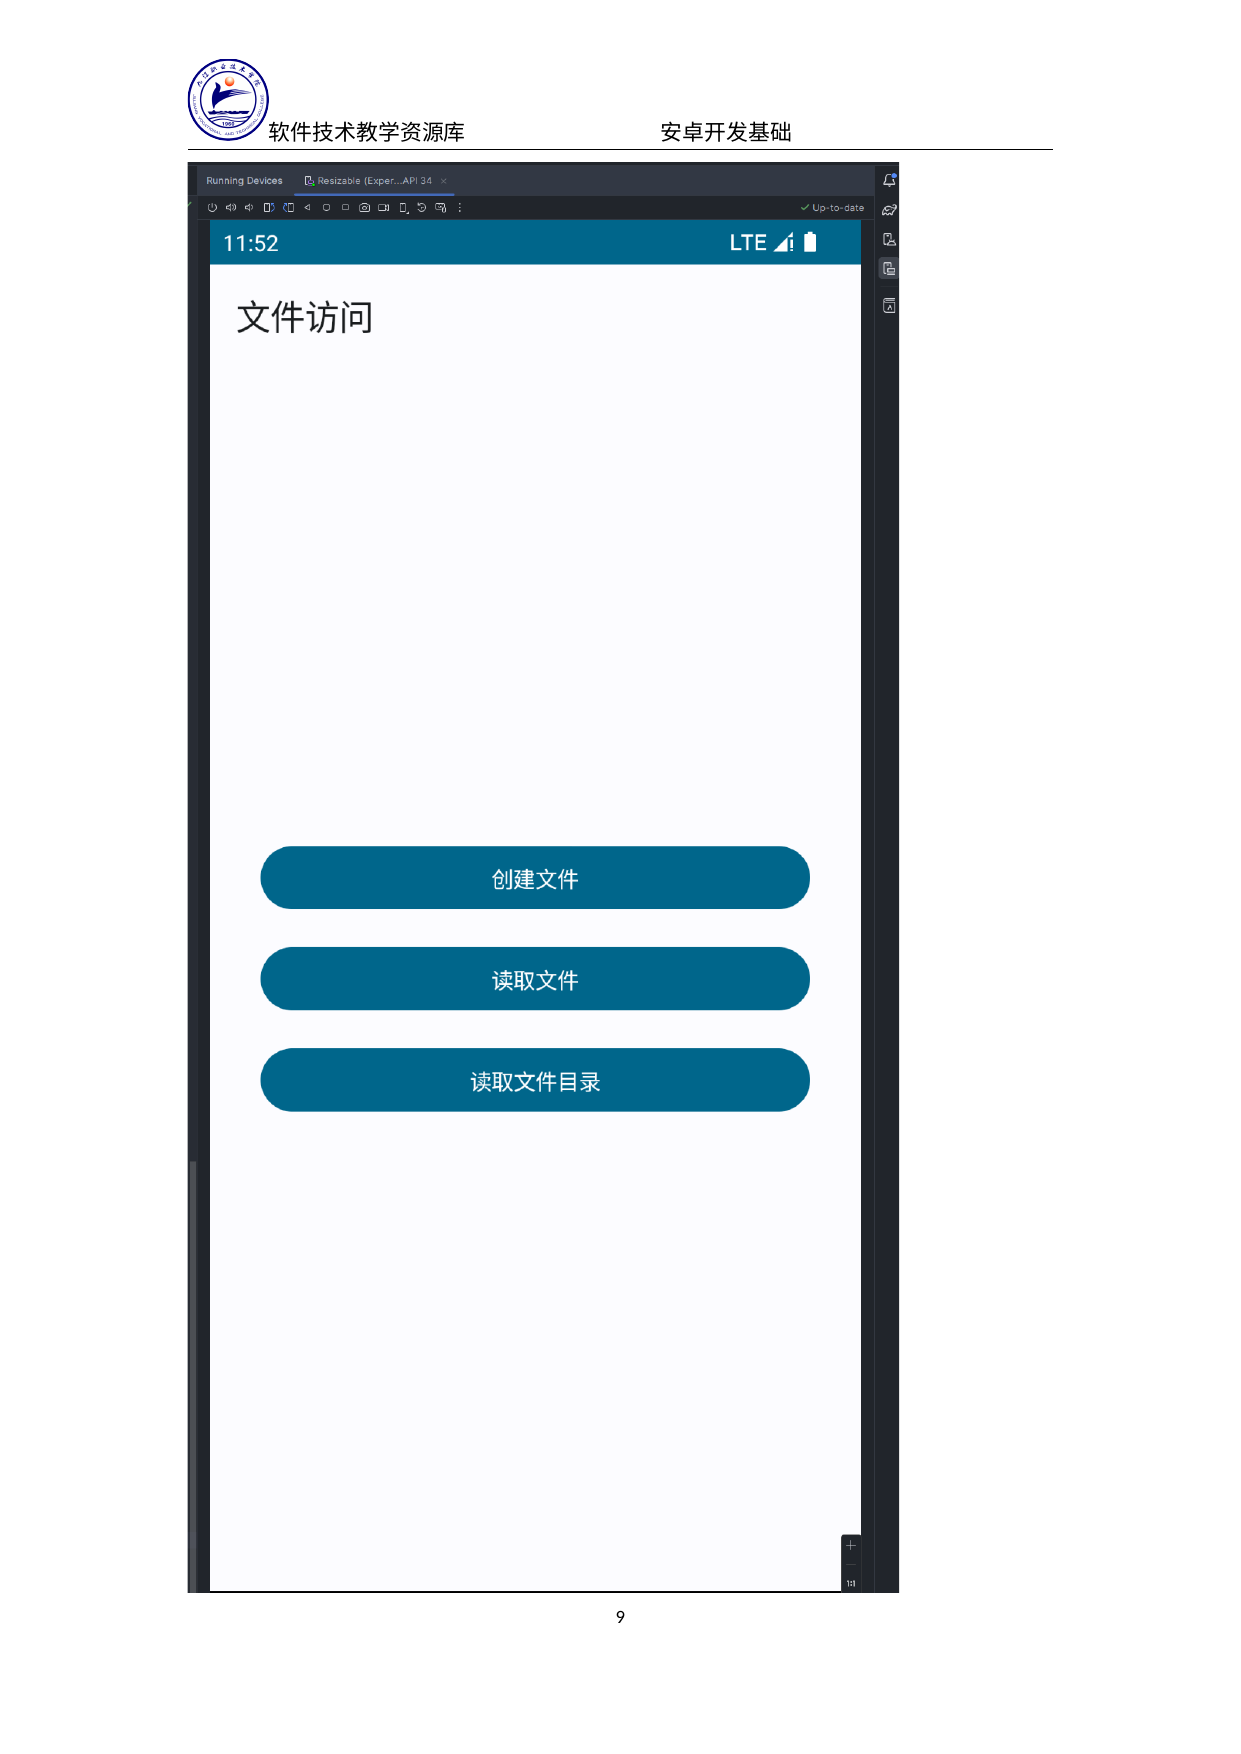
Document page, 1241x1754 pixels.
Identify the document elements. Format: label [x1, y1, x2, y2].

picture [187, 59, 269, 141]
picture [187, 162, 900, 1593]
